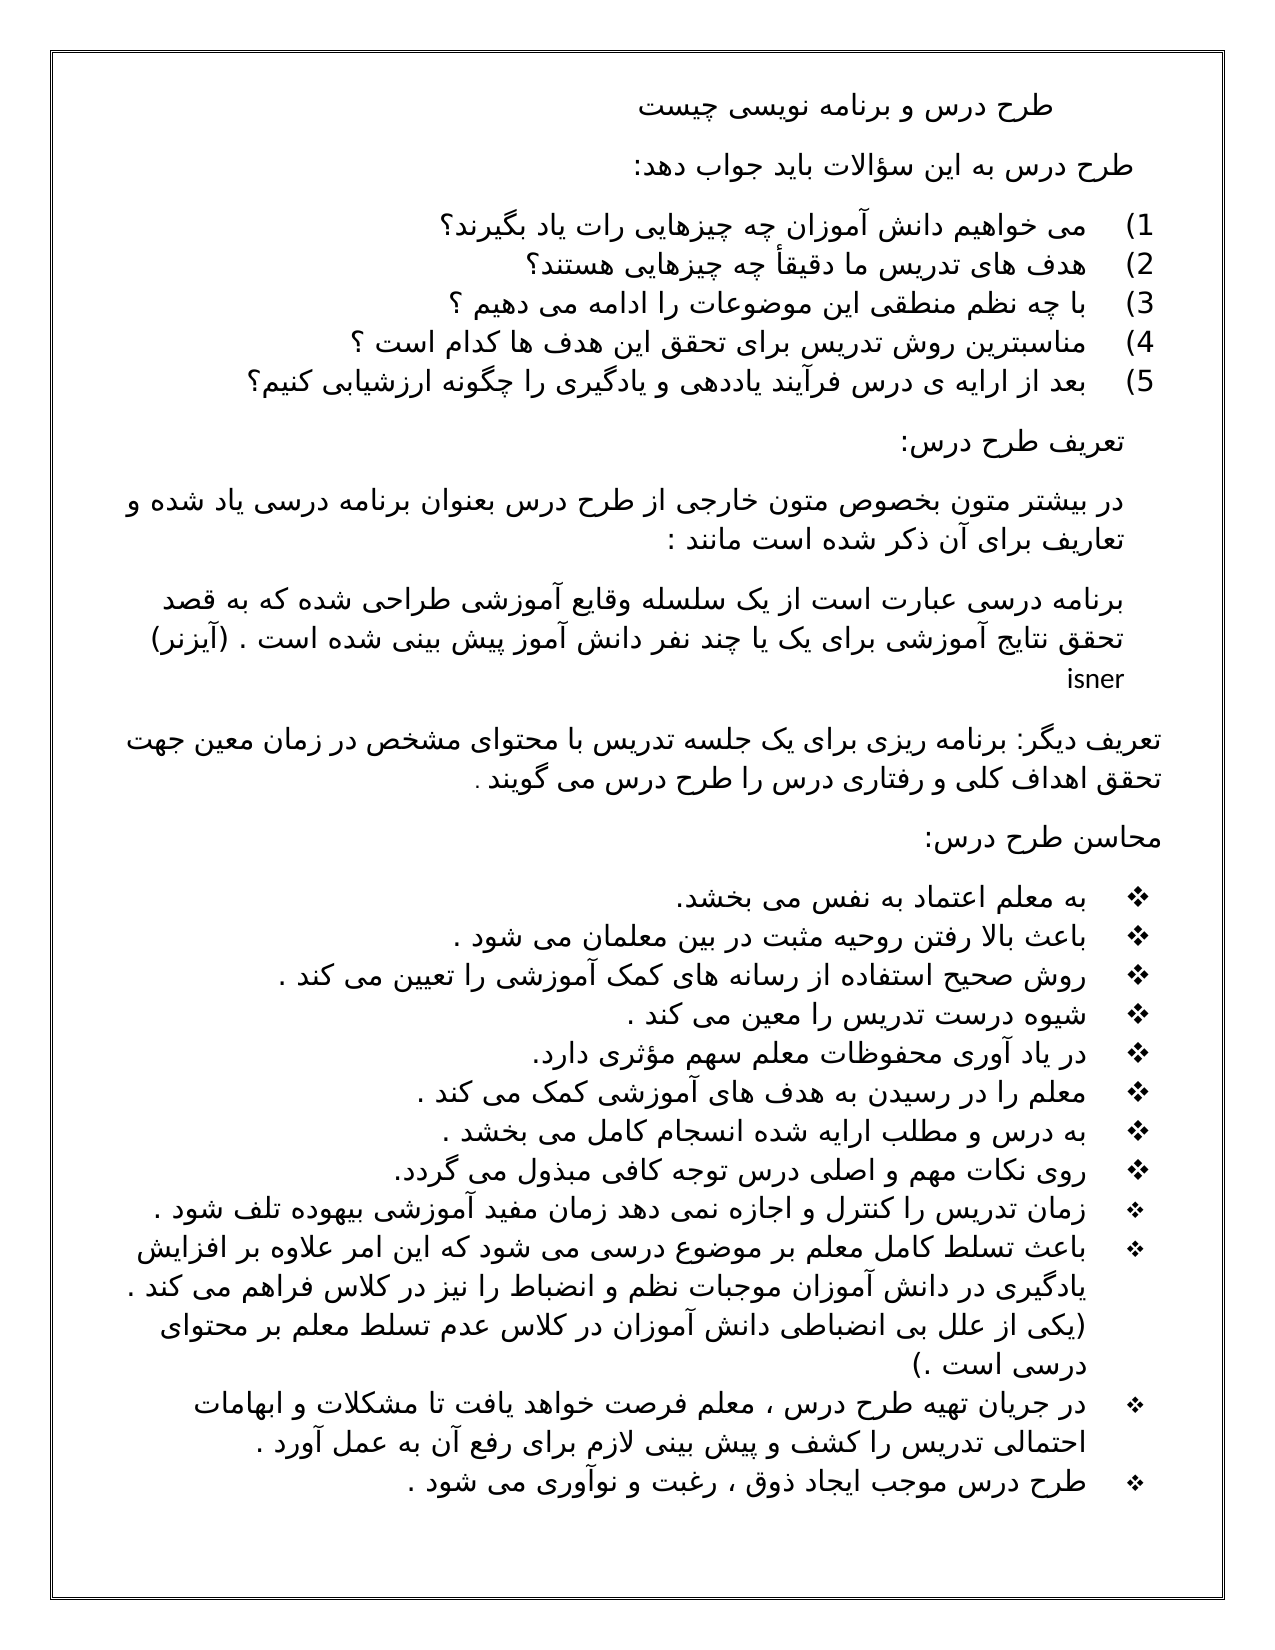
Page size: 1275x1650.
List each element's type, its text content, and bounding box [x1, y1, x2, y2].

text برنامه درسی عبارت است از یک سلسله وقایع آموزشی طراحی شده که به قصد تحقق نتایج آموزشی برای یک یا چند نفر دانش آموز پیش بینی شده است . (آیزنر)isner [112, 582, 1125, 696]
list هدف های تدریس ما دقیقأ چه چیزهایی هستند؟ [112, 247, 1125, 281]
text طرح درس و برنامه نویسی چیست [112, 89, 1162, 123]
list در جریان تهیه طرح درس ، معلم فرصت خواهد یافت تا مشکلات و ابهامات احتمالی تدریس را کشف و پیش بینی لازم برای رفع آن به عمل آورد . [112, 1387, 1125, 1459]
list می خواهیم دانش آموزان چه چیزهایی رات یاد بگیرند؟ [112, 208, 1125, 242]
list باعث تسلط کامل معلم بر موضوع درسی می شود که این امر علاوه بر افزایش یادگیری در دانش آموزان موجبات نظم و انضباط را نیز در کلاس فراهم می کند .(یکی از علل بی انضباطی دانش آموزان در کلاس عدم تسلط معلم بر محتوای درسی است .) [112, 1231, 1125, 1382]
list با چه نظم منطقی این موضوعات را ادامه می دهیم ؟ [112, 286, 1125, 320]
text در بیشتر متون بخصوص متون خارجی از طرح درس بعنوان برنامه درسی یاد شده و تعاریف برای آن ذکر شده است مانند : [112, 484, 1125, 557]
list شیوه درست تدریس را معین می کند . [112, 997, 1125, 1031]
text تعریف طرح درس: [112, 424, 1125, 458]
text تعریف دیگر: برنامه ریزی برای یک جلسه تدریس با محتوای مشخص در زمان معین جهت تحقق اهداف کلی و رفتاری درس را طرح درس می گویند . [112, 722, 1162, 794]
list زمان تدریس را کنترل و اجازه نمی دهد زمان مفید آموزشی بیهوده تلف شود . [112, 1192, 1125, 1226]
list روش صحیح استفاده از رسانه های کمک آموزشی را تعیین می کند . [112, 958, 1125, 992]
list به درس و مطلب ارایه شده انسجام کامل می بخشد . [112, 1114, 1125, 1148]
list باعث بالا رفتن روحیه مثبت در بین معلمان می شود . [112, 919, 1125, 953]
list در یاد آوری محفوظات معلم سهم مؤثری دارد. [112, 1036, 1125, 1070]
list طرح درس موجب ایجاد ذوق ، رغبت و نوآوری می شود . [112, 1464, 1125, 1498]
list روی نکات مهم و اصلی درس توجه کافی مبذول می گردد. [112, 1153, 1125, 1187]
text محاسن طرح درس: [112, 820, 1162, 854]
list مناسبترین روش تدریس برای تحقق این هدف ها کدام است ؟ [112, 325, 1125, 359]
list بعد از ارایه ی درس فرآیند یاددهی و یادگیری را چگونه ارزشیابی کنیم؟ [112, 364, 1125, 398]
list به معلم اعتماد به نفس می بخشد. [112, 880, 1125, 914]
list معلم را در رسیدن به هدف های آموزشی کمک می کند . [112, 1075, 1125, 1109]
text طرح درس به این سؤالات باید جواب دهد: [112, 148, 1162, 182]
